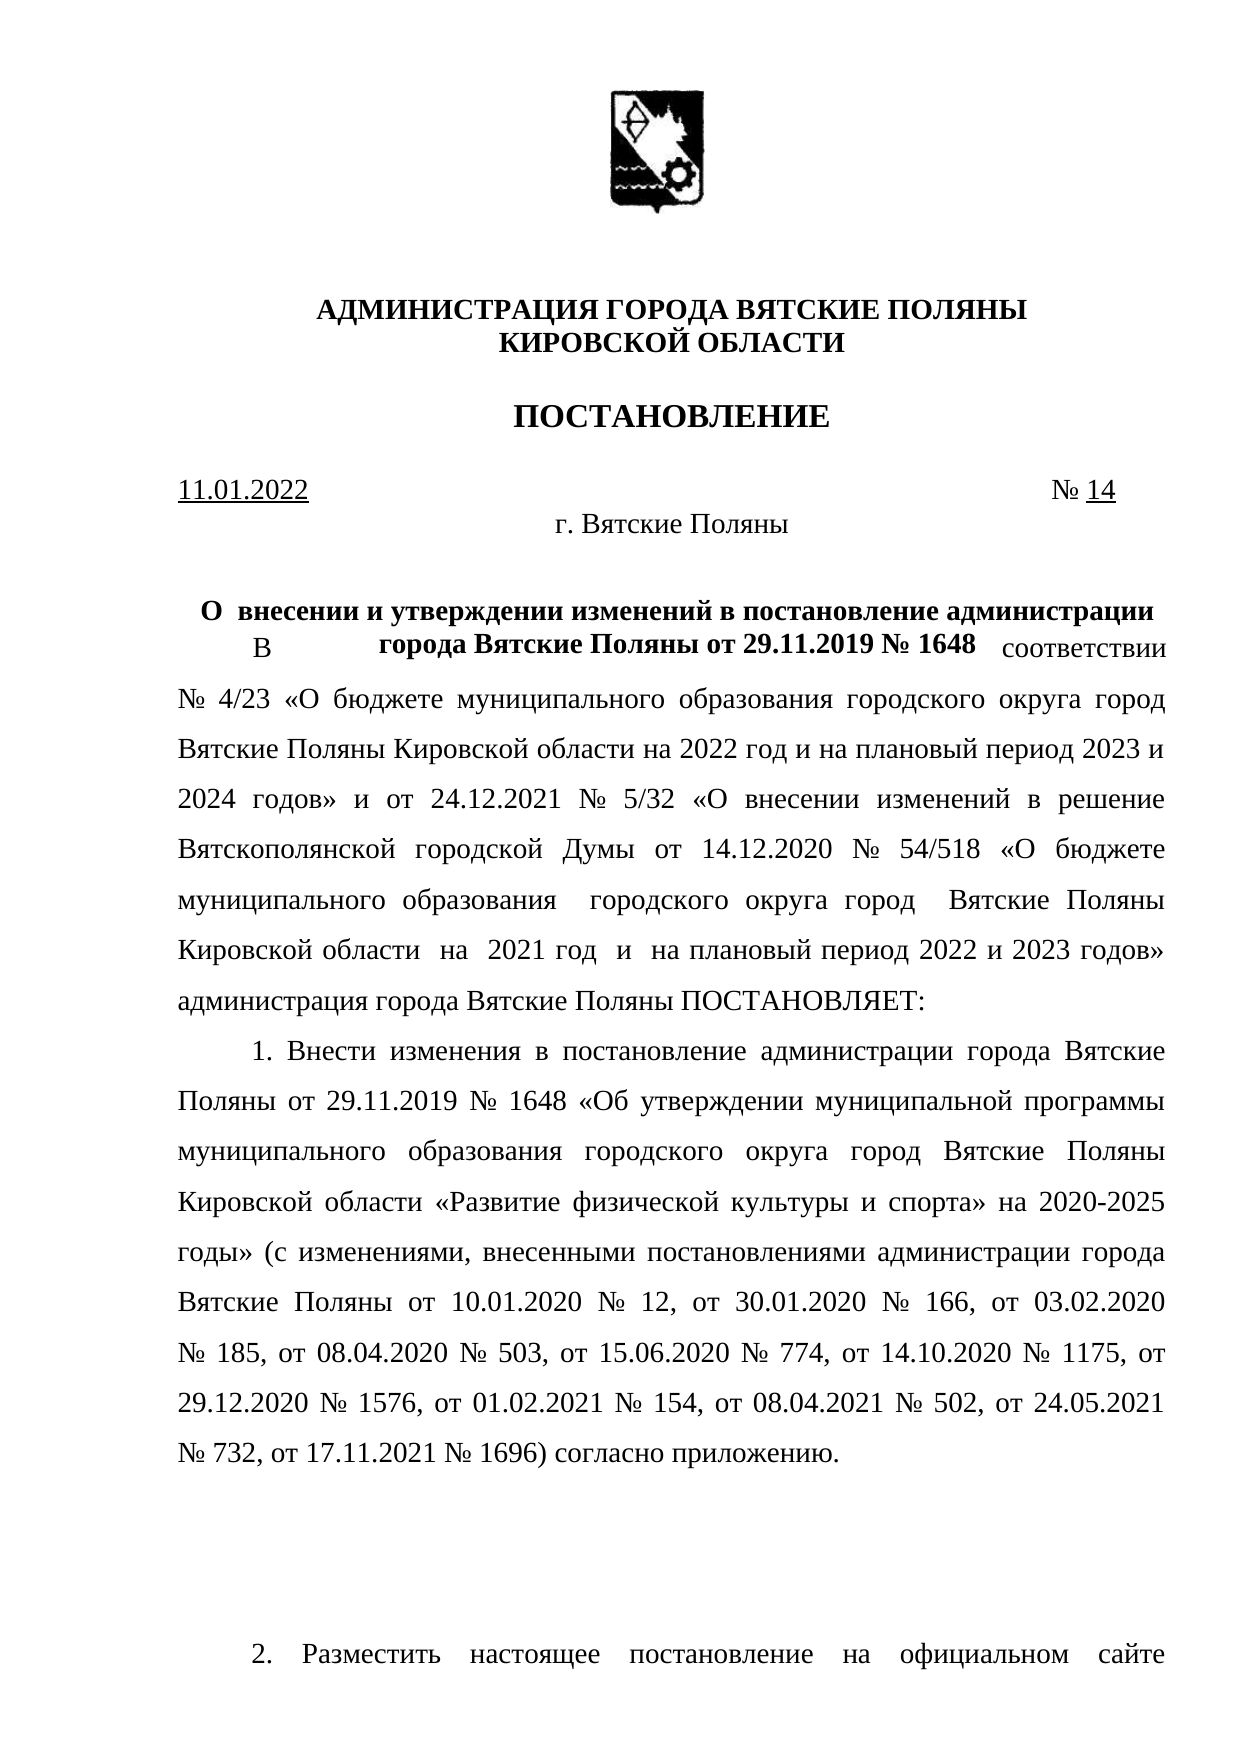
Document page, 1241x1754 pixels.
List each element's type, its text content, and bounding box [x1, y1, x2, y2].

text 11.01.2022 № 14 [177, 472, 1166, 506]
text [177, 1637, 1166, 1670]
text КИРОВСКОЙ ОБЛАСТИ [177, 326, 1166, 359]
picture [610, 90, 705, 214]
text 1. Внести изменения в постановление администрации города Вятские Поляны от 29.11.2019 № 1648 «Об утверждении муниципальной программы муниципального образования городского округа город Вятские Поляны Кировской области «Развитие физической культуры и спорта» на 2020-2025 годы» (с изменениями, внесенными постановлениями администрации города Вятские Поляны от 10.01.2020 № 12, от 30.01.2020 № 166, от 03.02.2020 № 185, от 08.04.2020 № 503, от 15.06.2020 № 774, от 14.10.2020 № 1175, от 29.12.2020 № 1576, от 01.02.2021 № 154, от 08.04.2021 № 502, от 24.05.2021 № 732, от 17.11.2021 № 1696) согласно приложению. [177, 1033, 1166, 1469]
text В соответствии с решениями Вятскополянской городской Думы от 14.12.2021 № 4/23 «О бюджете муниципального образования городского округа город Вятские Поляны Кировской области на 2022 год и на плановый период 2023 и 2024 годов» и от 24.12.2021 № 5/32 «О внесении изменений в решение Вятскополянской городской Думы от 14.12.2020 № 54/518 «О бюджете муниципального образования городского округа город Вятские Поляны Кировской области на 2021 год и на плановый период 2022 и 2023 годов» администрация города Вятские Поляны ПОСТАНОВЛЯЕТ: [177, 630, 1166, 1016]
text О внесении и утверждении изменений в постановление администрации города Вятские Поляны от 29.11.2019 № 1648 [200, 593, 1154, 660]
text г. Вятские Поляны [177, 506, 1166, 539]
subtitle АДМИНИСТРАЦИЯ ГОРОДА ВЯТСКИЕ ПОЛЯНЫ [177, 292, 1166, 326]
text ПОСТАНОВЛЕНИЕ [177, 397, 1166, 435]
